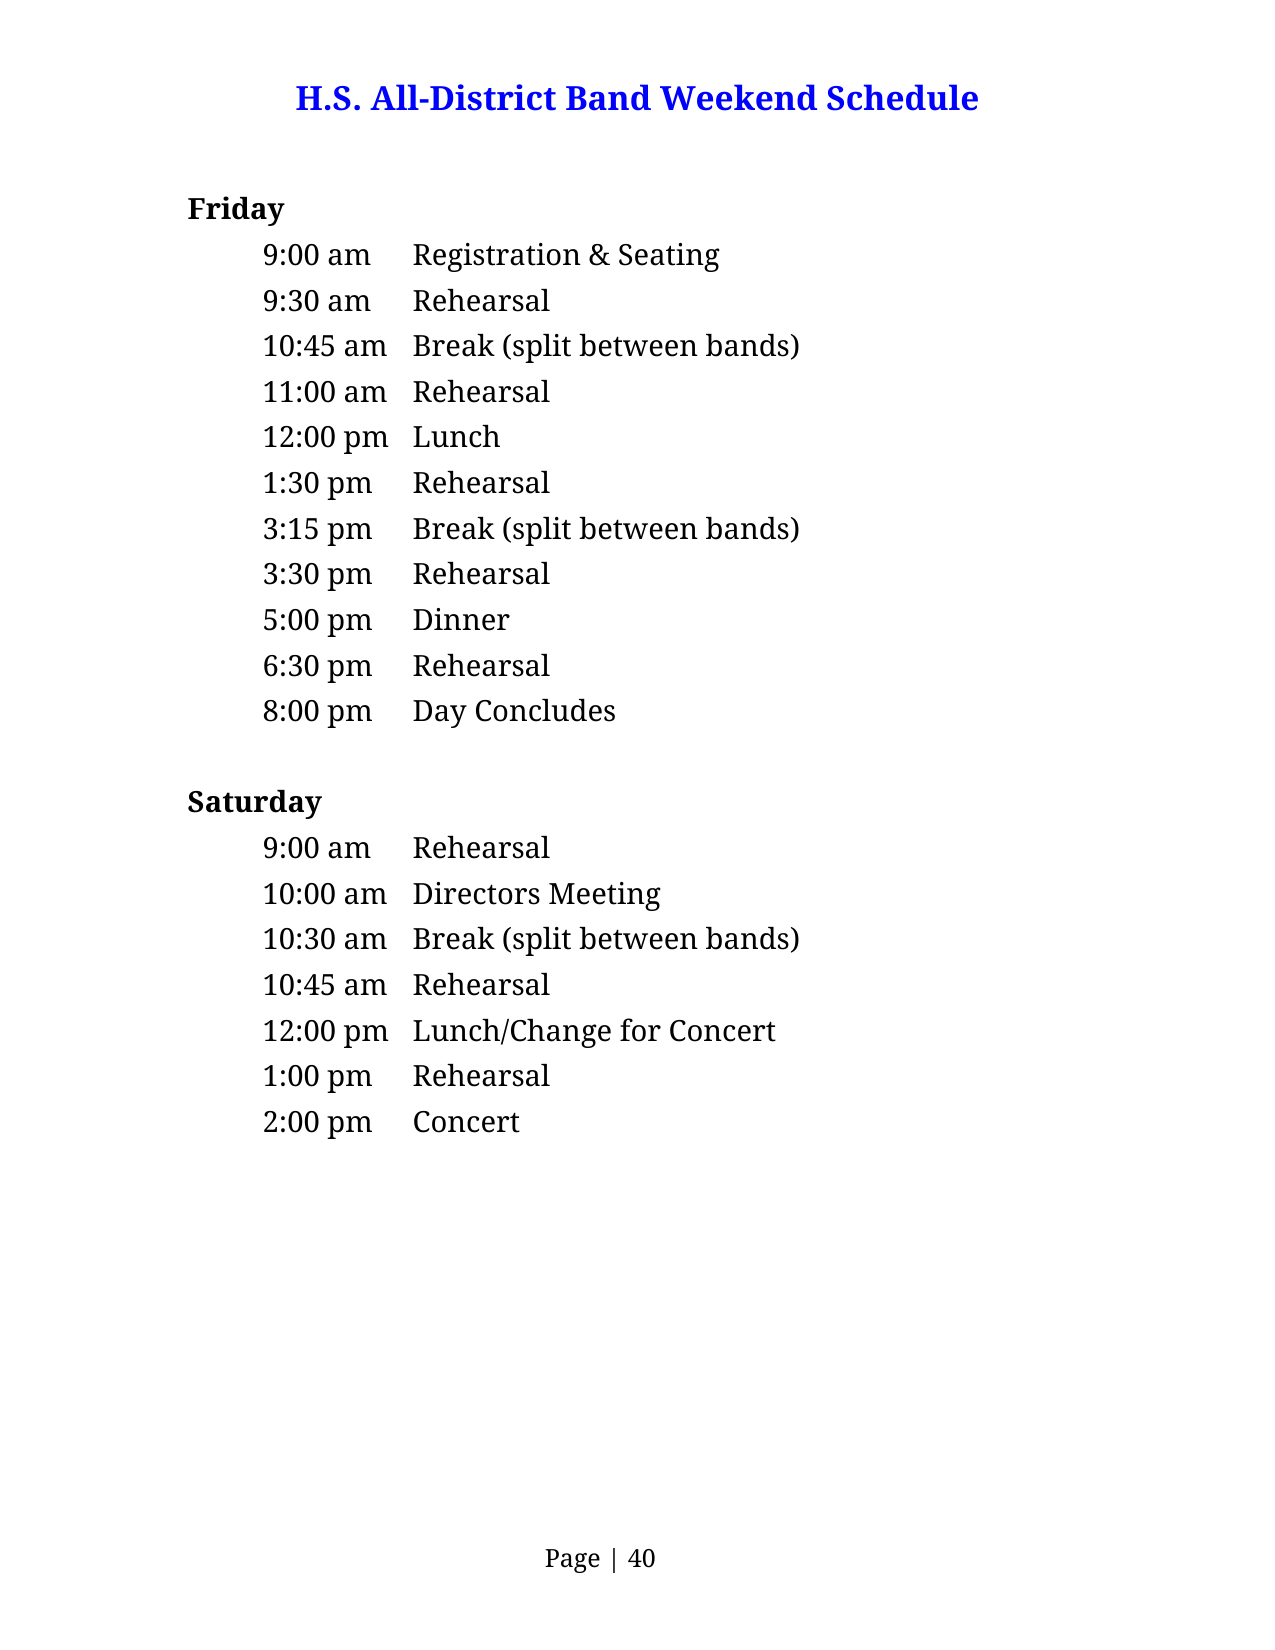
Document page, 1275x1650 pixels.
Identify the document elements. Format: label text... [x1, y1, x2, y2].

text 9:00 am Rehearsal [262, 827, 1162, 867]
text 1:30 pm Rehearsal [262, 462, 1162, 502]
subtitle H.S. All-District Band Weekend Schedule [112, 75, 1162, 120]
text 9:00 am Registration & Seating [262, 234, 1162, 274]
text 9:30 am Rehearsal [262, 280, 1162, 319]
text 3:30 pm Rehearsal [262, 553, 1162, 593]
text 11:00 am Rehearsal [262, 371, 1162, 411]
text 8:00 pm Day Concludes [262, 690, 1162, 730]
text 6:30 pm Rehearsal [262, 645, 1162, 684]
text 12:00 pm Lunch [262, 417, 1162, 456]
text 5:00 pm Dinner [262, 599, 1162, 639]
text 1:00 pm Rehearsal [262, 1055, 1162, 1095]
text 12:00 pm Lunch/Change for Concert [262, 1010, 1162, 1049]
text 10:45 am Rehearsal [262, 964, 1162, 1004]
text 3:15 pm Break (split between bands) [262, 508, 1162, 548]
text 2:00 pm Concert [262, 1101, 1162, 1141]
text 10:30 am Break (split between bands) [262, 918, 1162, 958]
text Friday [187, 188, 1162, 228]
text 10:00 am Directors Meeting [262, 873, 1162, 913]
text 10:45 am Break (split between bands) [262, 325, 1162, 365]
text Saturday [187, 782, 1162, 821]
